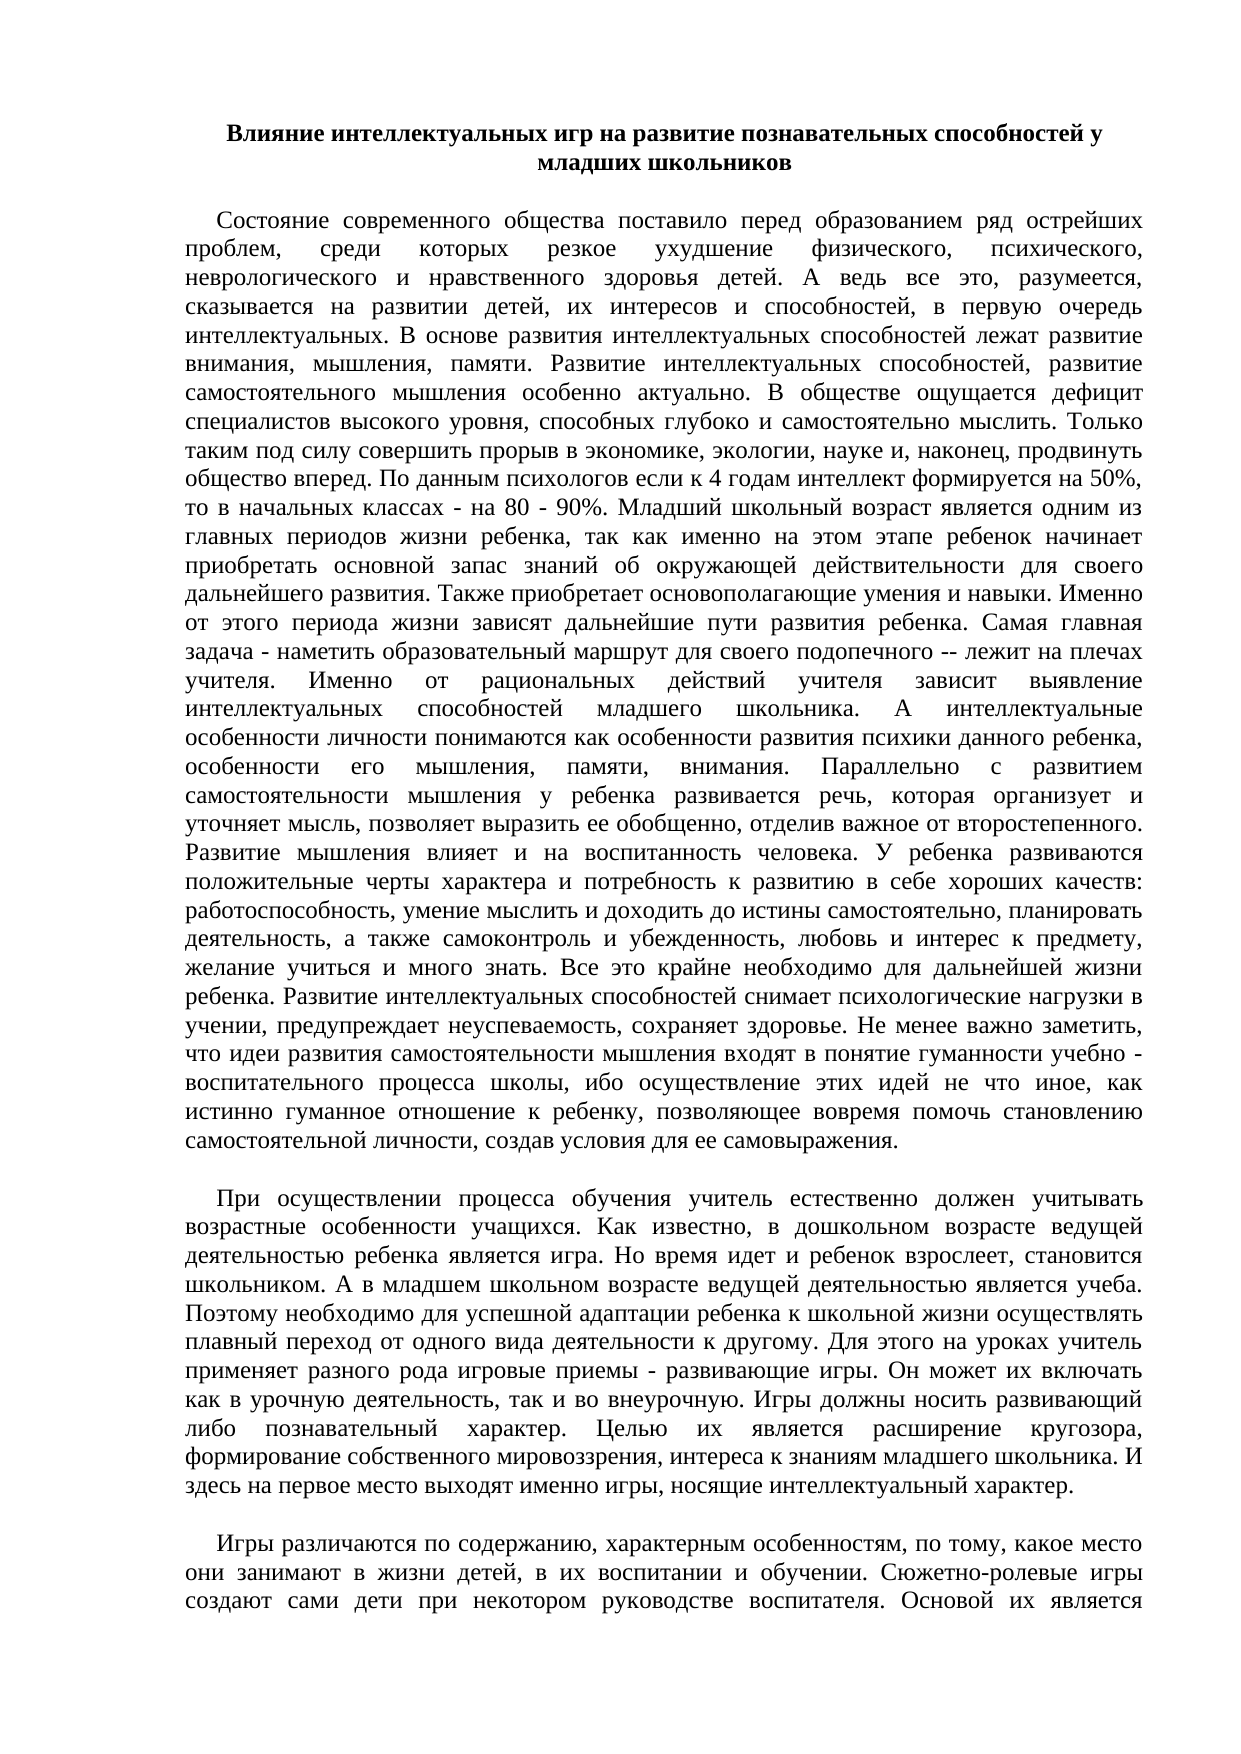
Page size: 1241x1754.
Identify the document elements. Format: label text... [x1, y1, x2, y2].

text Состояние современного общества поставило перед образованием ряд острейших проблем, среди которых резкое ухудшение физического, психического, неврологического и нравственного здоровья детей. А ведь все это, разумеется, сказывается на развитии детей, их интересов и способностей, в первую очередь интеллектуальных. В основе развития интеллектуальных способностей лежат развитие внимания, мышления, памяти. Развитие интеллектуальных способностей, развитие самостоятельного мышления особенно актуально. В обществе ощущается дефицит специалистов высокого уровня, способных глубоко и самостоятельно мыслить. Только таким под силу совершить прорыв в экономике, экологии, науке и, наконец, продвинуть общество вперед. По данным психологов если к 4 годам интеллект формируется на 50%, то в начальных классах - на 80 - 90%. Младший школьный возраст является одним из главных периодов жизни ребенка, так как именно на этом этапе ребенок начинает приобретать основной запас знаний об окружающей действительности для своего дальнейшего развития. Также приобретает основополагающие умения и навыки. Именно от этого периода жизни зависят дальнейшие пути развития ребенка. Самая главная задача - наметить образовательный маршрут для своего подопечного -- лежит на плечах учителя. Именно от рациональных действий учителя зависит выявление интеллектуальных способностей младшего школьника. А интеллектуальные особенности личности понимаются как особенности развития психики данного ребенка, особенности его мышления, памяти, внимания. Параллельно с развитием самостоятельности мышления у ребенка развивается речь, которая организует и уточняет мысль, позволяет выразить ее обобщенно, отделив важное от второстепенного. Развитие мышления влияет и на воспитанность человека. У ребенка развиваются положительные черты характера и потребность к развитию в себе хороших качеств: работоспособность, умение мыслить и доходить до истины самостоятельно, планировать деятельность, а также самоконтроль и убежденность, любовь и интерес к предмету, желание учиться и много знать. Все это крайне необходимо для дальнейшей жизни ребенка. Развитие интеллектуальных способностей снимает психологические нагрузки в учении, предупреждает неуспеваемость, сохраняет здоровье. Не менее важно заметить, что идеи развития самостоятельности мышления входят в понятие гуманности учебно - воспитательного процесса школы, ибо осуществление этих идей не что иное, как истинно гуманное отношение к ребенку, позволяющее вовремя помочь становлению самостоятельной личности, создав условия для ее самовыражения. [185, 205, 1144, 1153]
text Влияние интеллектуальных игр на развитие познавательных способностей у младших школьников [185, 118, 1144, 176]
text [185, 1528, 1144, 1614]
text При осуществлении процесса обучения учитель естественно должен учитывать возрастные особенности учащихся. Как известно, в дошкольном возрасте ведущей деятельностью ребенка является игра. Но время идет и ребенок взрослеет, становится школьником. А в младшем школьном возрасте ведущей деятельностью является учеба. Поэтому необходимо для успешной адаптации ребенка к школьной жизни осуществлять плавный переход от одного вида деятельности к другому. Для этого на уроках учитель применяет разного рода игровые приемы - развивающие игры. Он может их включать как в урочную деятельность, так и во внеурочную. Игры должны носить развивающий либо познавательный характер. Целью их является расширение кругозора, формирование собственного мировоззрения, интереса к знаниям младшего школьника. И здесь на первое место выходят именно игры, носящие интеллектуальный характер. [185, 1183, 1144, 1499]
